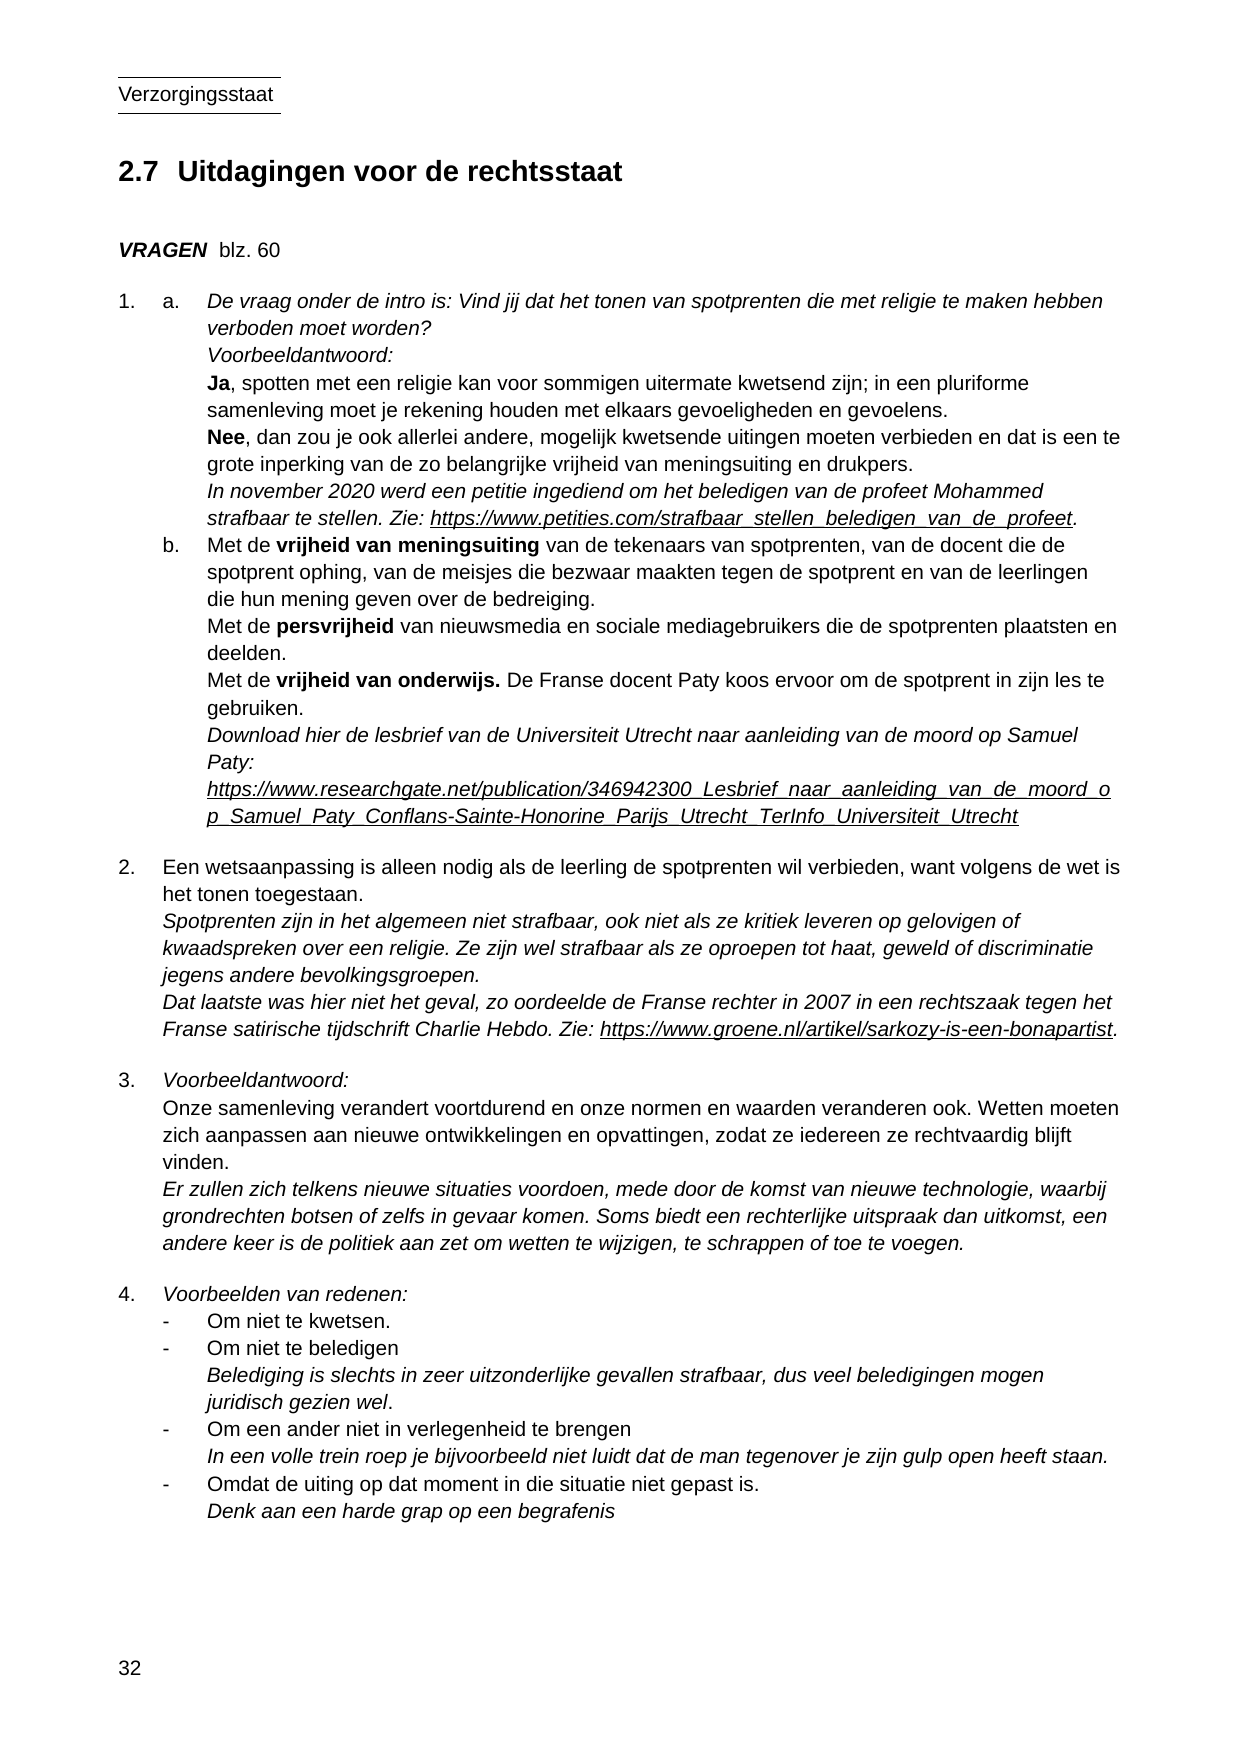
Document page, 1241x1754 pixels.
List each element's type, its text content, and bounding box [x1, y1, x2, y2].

text Ja, spotten met een religie kan voor sommigen uitermate kwetsend zijn; in een pluriforme samenleving moet je rekening houden met elkaars gevoeligheden en gevoelens. [207, 367, 1122, 421]
text Download hier de lesbrief van de Universiteit Utrecht naar aanleiding van de moord op Samuel Paty: https://www.researchgate.net/publication/346942300_Lesbrief_naar_aanleiding_van_de_moord_op_Samuel_Paty_Conflans-Sainte-Honorine_Parijs_Utrecht_TerInfo_Universiteit_Utrecht [207, 719, 1122, 828]
text Dat laatste was hier niet het geval, zo oordeelde de Franse rechter in 2007 in een rechtszaak tegen het Franse satirische tijdschrift Charlie Hebdo. Zie: https://www.groene.nl/artikel/sarkozy-is-een-bonapartist. [162, 987, 1122, 1041]
text 2.7 Uitdagingen voor de rechtsstaat [118, 153, 1122, 187]
text - Om niet te kwetsen. [162, 1306, 1122, 1333]
text 1. a. De vraag onder de intro is: Vind jij dat het tonen van spotprenten die met religie te maken hebben verboden moet worden? [118, 286, 1122, 340]
text 4. Voorbeelden van redenen: [118, 1279, 1122, 1306]
text Spotprenten zijn in het algemeen niet strafbaar, ook niet als ze kritiek leveren op gelovigen of kwaadspreken over een religie. Ze zijn wel strafbaar als ze oproepen tot haat, geweld of discriminatie jegens andere bevolkingsgroepen. [162, 906, 1122, 987]
text - Om niet te beledigen [162, 1333, 1122, 1360]
text 2. Een wetsaanpassing is alleen nodig als de leerling de spotprenten wil verbieden, want volgens de wet is het tonen toegestaan. [118, 852, 1122, 906]
text In een volle trein roep je bijvoorbeeld niet luidt dat de man tegenover je zijn gulp open heeft staan. [207, 1441, 1122, 1468]
text Nee, dan zou je ook allerlei andere, mogelijk kwetsende uitingen moeten verbieden en dat is een te grote inperking van de zo belangrijke vrijheid van meningsuiting en drukpers. [207, 421, 1122, 476]
text Voorbeeldantwoord: [207, 340, 1122, 367]
text b. Met de vrijheid van meningsuiting van de tekenaars van spotprenten, van de docent die de spotprent ophing, van de meisjes die bezwaar maakten tegen de spotprent en van de leerlingen die hun mening geven over de bedreiging. [162, 530, 1122, 611]
text - Om een ander niet in verlegenheid te brengen [162, 1414, 1122, 1441]
text Belediging is slechts in zeer uitzonderlijke gevallen strafbaar, dus veel beledigingen mogen juridisch gezien wel. [207, 1360, 1122, 1414]
text Met de persvrijheid van nieuwsmedia en sociale mediagebruikers die de spotprenten plaatsten en deelden. [207, 611, 1122, 665]
text Met de vrijheid van onderwijs. De Franse docent Paty koos ervoor om de spotprent in zijn les te gebruiken. [207, 665, 1122, 719]
text - Omdat de uiting op dat moment in die situatie niet gepast is. [162, 1468, 1122, 1495]
text Denk aan een harde grap op een begrafenis [207, 1495, 1122, 1522]
text In november 2020 werd een petitie ingediend om het beledigen van de profeet Mohammed strafbaar te stellen. Zie: https://www.petities.com/strafbaar_stellen_beledigen_van_de_profeet. [207, 476, 1122, 530]
text 3. Voorbeeldantwoord: [118, 1065, 1122, 1092]
text VRAGEN blz. 60 [118, 235, 1122, 262]
text Onze samenleving verandert voortdurend en onze normen en waarden veranderen ook. Wetten moeten zich aanpassen aan nieuwe ontwikkelingen en opvattingen, zodat ze iedereen ze rechtvaardig blijft vinden. [162, 1092, 1122, 1173]
text Er zullen zich telkens nieuwe situaties voordoen, mede door de komst van nieuwe technologie, waarbij grondrechten botsen of zelfs in gevaar komen. Soms biedt een rechterlijke uitspraak dan uitkomst, een andere keer is de politiek aan zet om wetten te wijzigen, te schrappen of toe te voegen. [162, 1173, 1122, 1255]
